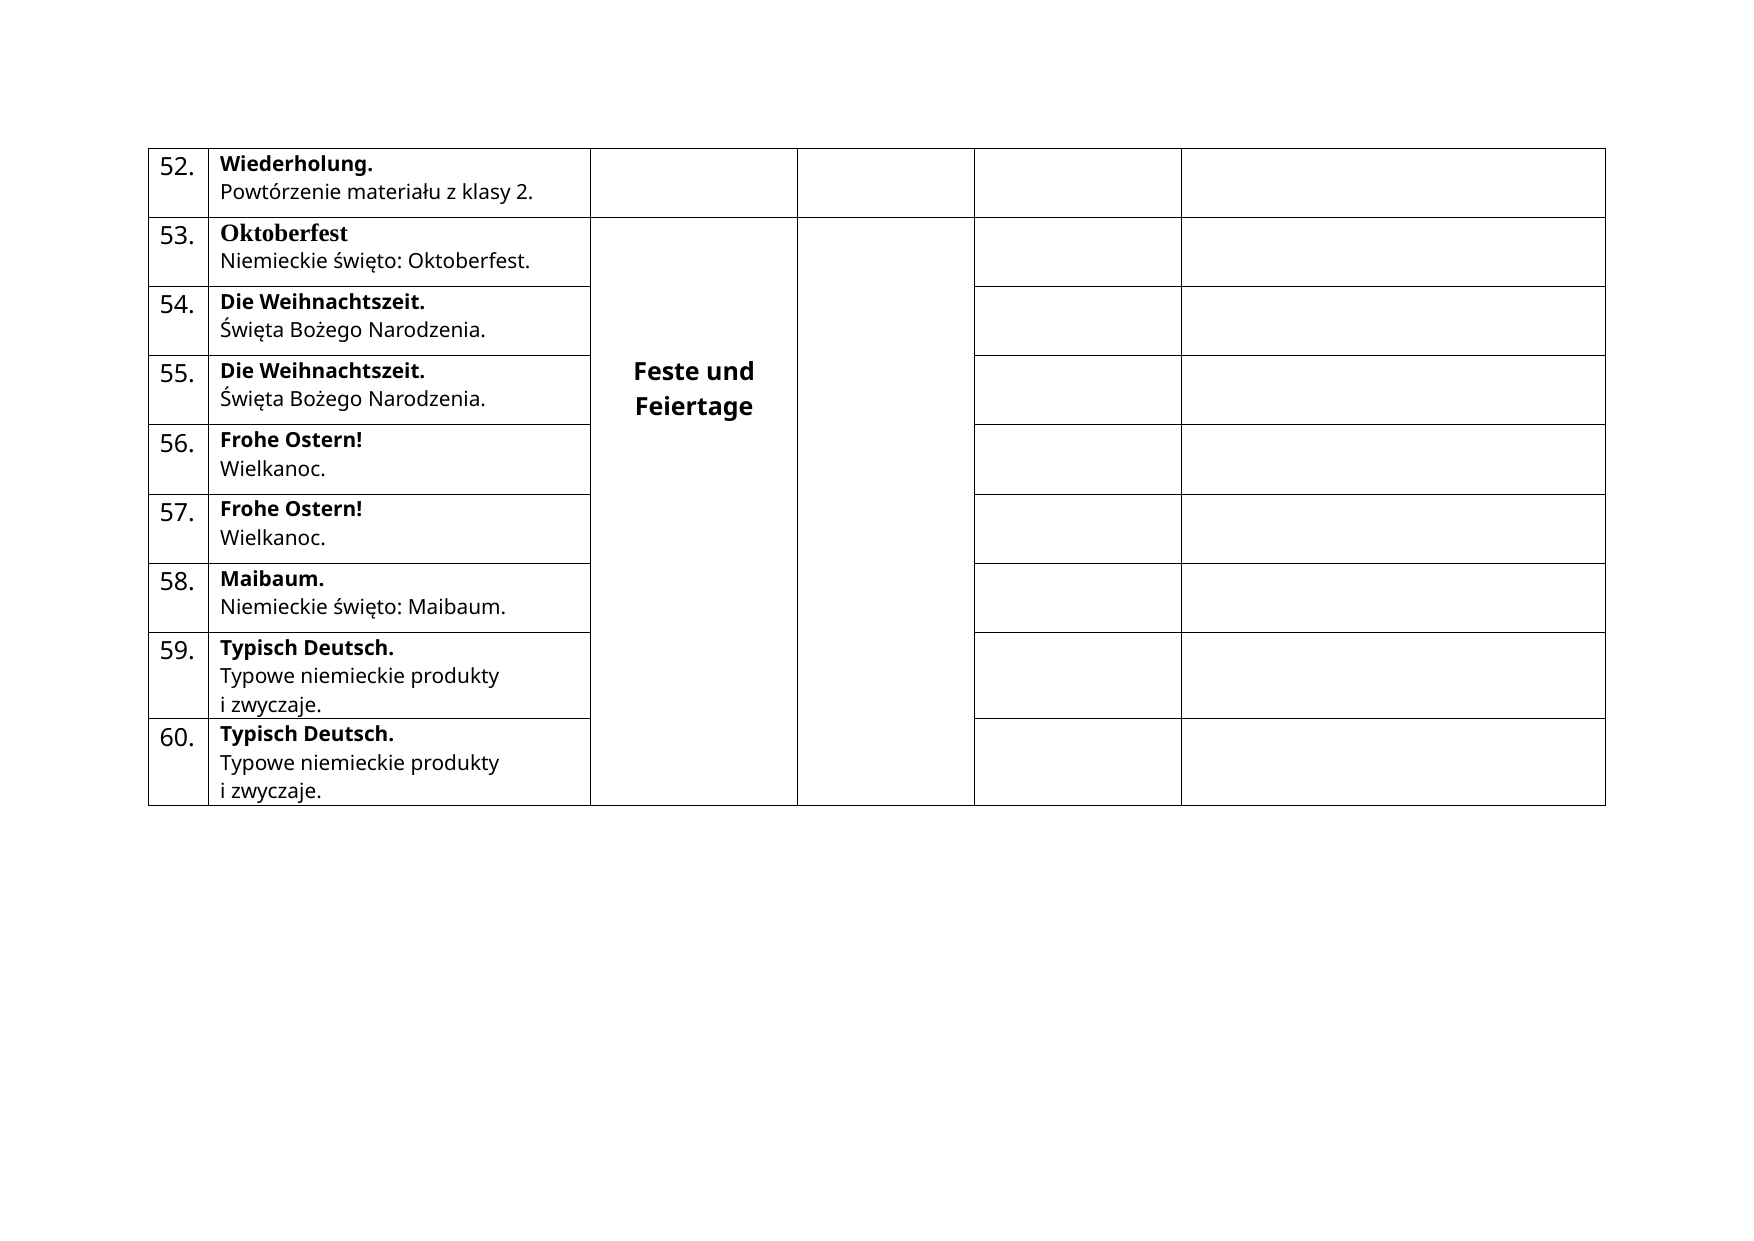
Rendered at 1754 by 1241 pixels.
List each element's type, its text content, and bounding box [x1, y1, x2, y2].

table_cell [149, 495, 208, 563]
table_cell [591, 149, 797, 217]
table_cell [149, 719, 208, 804]
table_cell [975, 564, 1181, 632]
table_cell Feste und Feiertage [591, 218, 797, 804]
table_cell [149, 149, 208, 217]
table_cell [1182, 149, 1605, 217]
table_cell [975, 287, 1181, 355]
table_cell [1182, 495, 1605, 563]
table_cell [1182, 719, 1605, 804]
table_cell [1182, 356, 1605, 424]
table_cell Typisch Deutsch. Typowe niemieckie produkty i zwyczaje. [209, 633, 590, 718]
table_cell [1182, 425, 1605, 493]
table_cell [1182, 287, 1605, 355]
table_cell Frohe Ostern! Wielkanoc. [209, 495, 590, 563]
table_cell [975, 633, 1181, 718]
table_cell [209, 149, 590, 217]
table_cell [975, 425, 1181, 493]
table_cell [975, 218, 1181, 286]
table_cell [149, 633, 208, 718]
table_cell [1182, 633, 1605, 718]
table_cell Typisch Deutsch. Typowe niemieckie produkty i zwyczaje. [209, 719, 590, 804]
table_cell [1182, 564, 1605, 632]
table_cell [149, 425, 208, 493]
table_cell [149, 356, 208, 424]
table_cell [1182, 218, 1605, 286]
table_cell [975, 495, 1181, 563]
table_cell Oktoberfest Niemieckie święto: Oktoberfest. [209, 218, 590, 286]
table_cell [149, 218, 208, 286]
table_cell Die Weihnachtszeit. Święta Bożego Narodzenia. [209, 356, 590, 424]
table_cell [975, 356, 1181, 424]
table_cell [149, 287, 208, 355]
table_cell [975, 149, 1181, 217]
table_cell Frohe Ostern! Wielkanoc. [209, 425, 590, 493]
table_cell [798, 218, 974, 804]
table_cell [798, 149, 974, 217]
table_cell [149, 564, 208, 632]
table_cell Maibaum. Niemieckie święto: Maibaum. [209, 564, 590, 632]
table_cell [975, 719, 1181, 804]
table_cell Die Weihnachtszeit. Święta Bożego Narodzenia. [209, 287, 590, 355]
